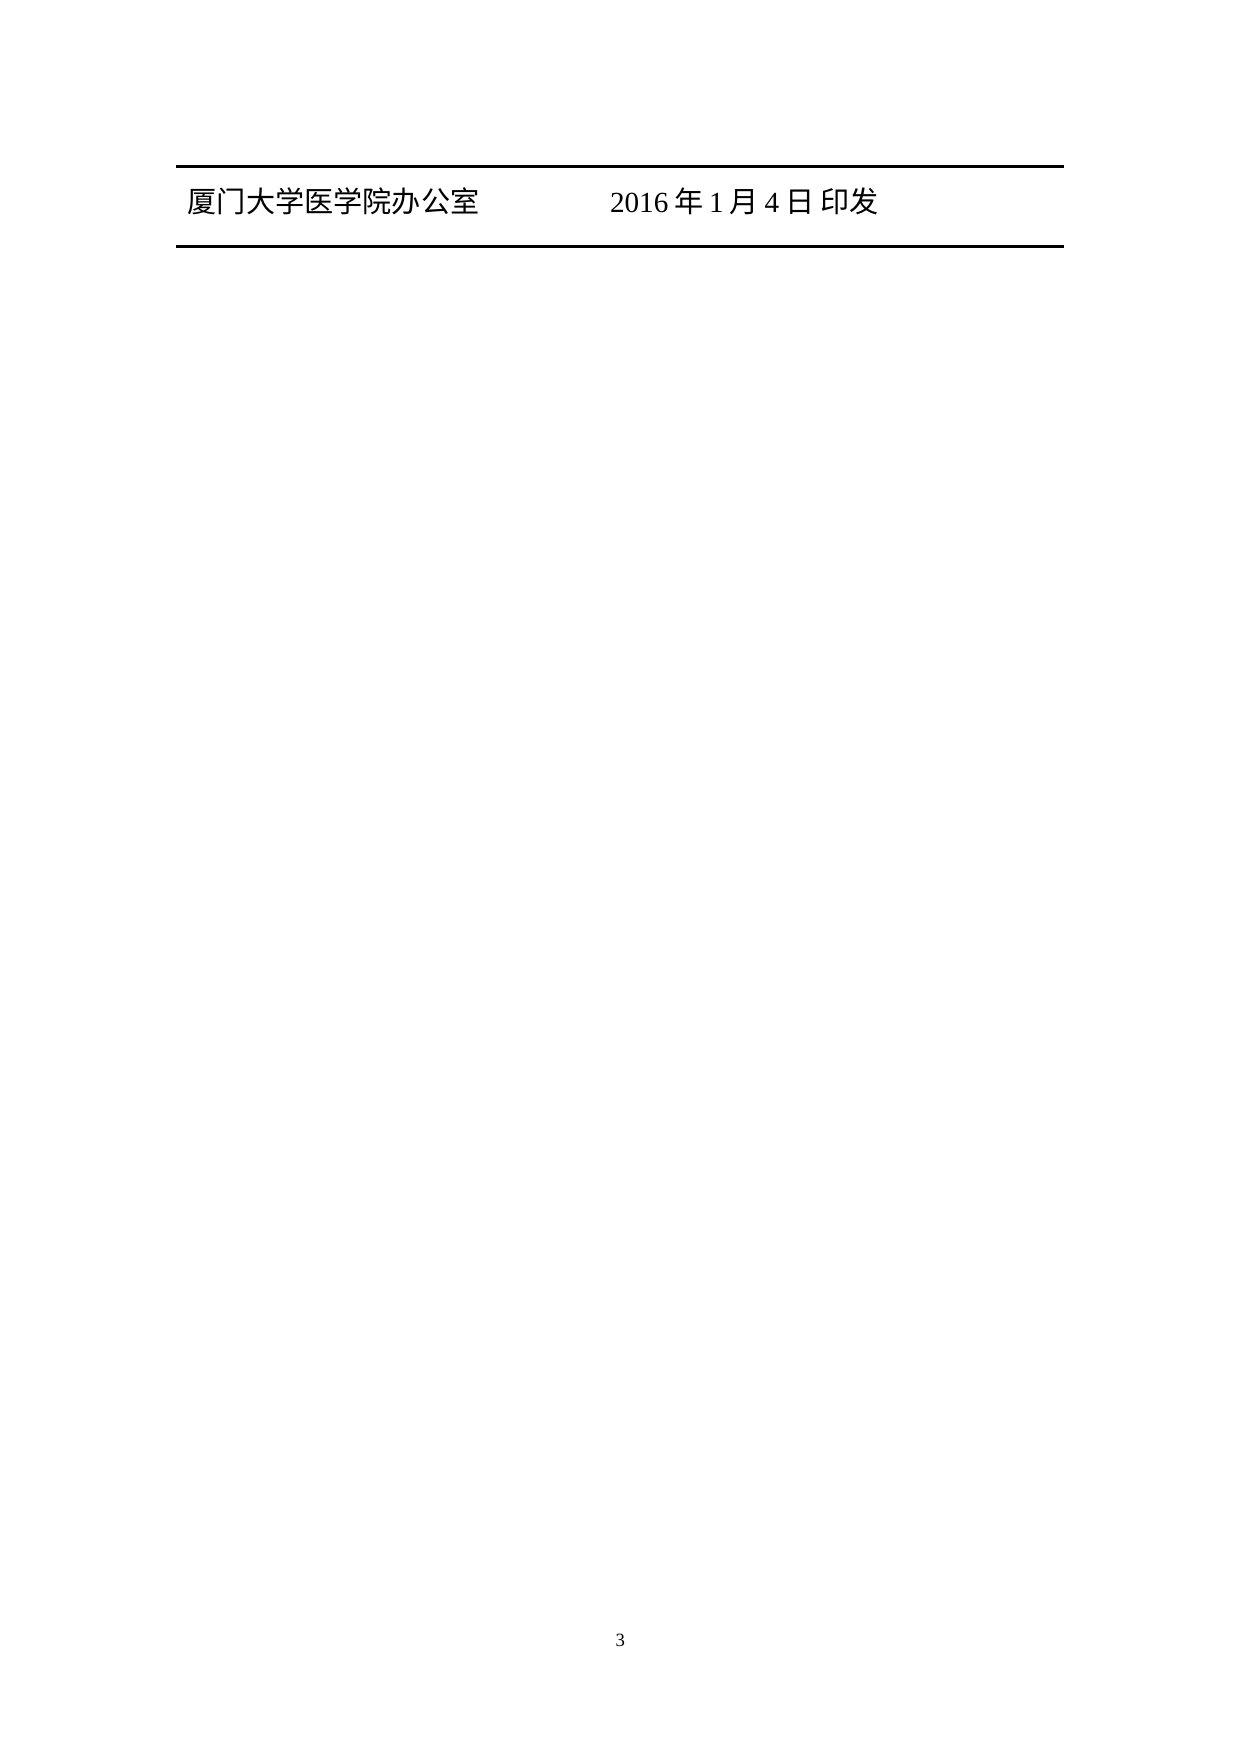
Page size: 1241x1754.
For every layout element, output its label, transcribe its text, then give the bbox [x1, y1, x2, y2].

table_header 厦门大学医学院办公室 2016年1月4日 印发 [176, 168, 1064, 245]
